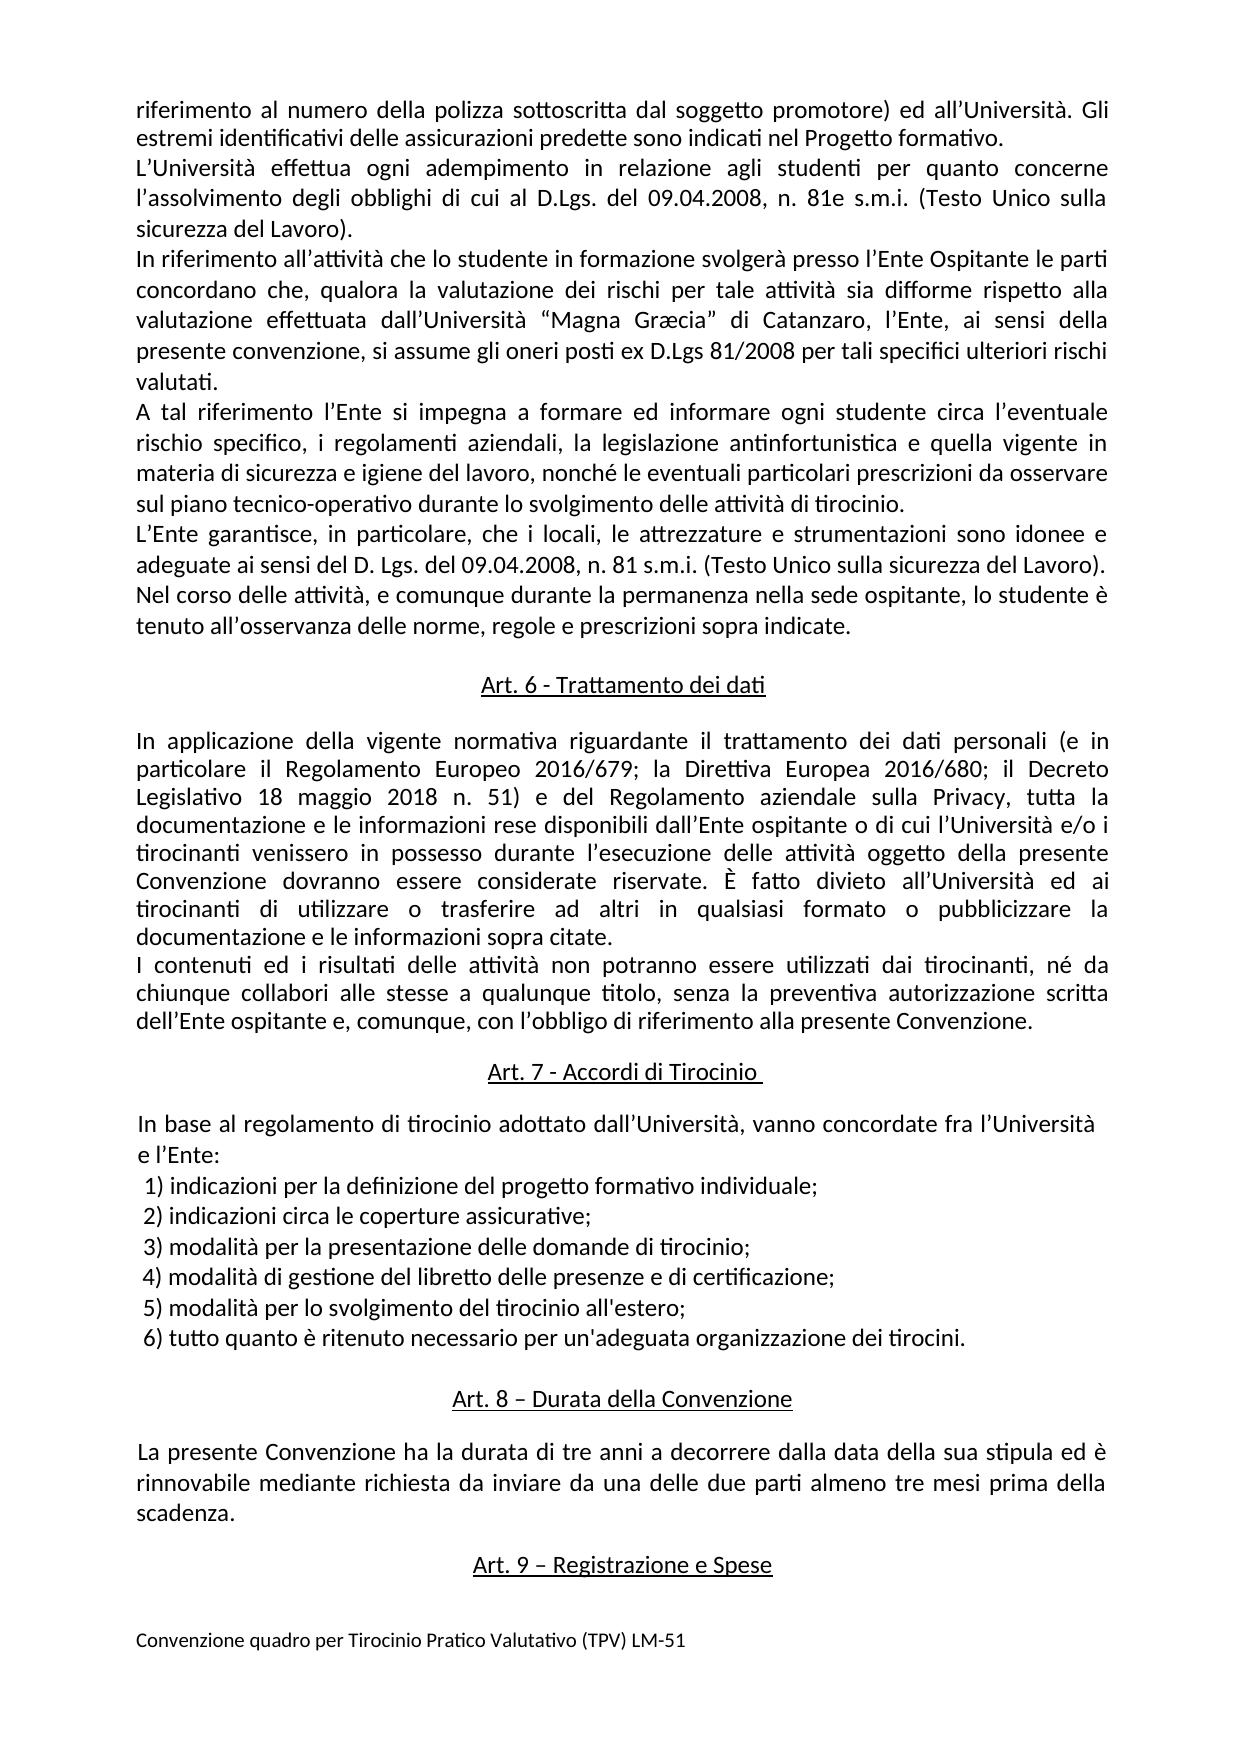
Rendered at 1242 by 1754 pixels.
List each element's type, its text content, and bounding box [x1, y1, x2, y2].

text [136, 96, 1111, 152]
text Art. 7 - Accordi di Tirocinio [136, 1056, 1109, 1086]
text In base al regolamento di tirocinio adottato dall’Università, vanno concordate fra l’Università e l’Ente: [137, 1108, 1097, 1170]
text In applicazione della vigente normativa riguardante il trattamento dei dati personali (e in particolare il Regolamento Europeo 2016/679; la Direttiva Europea 2016/680; il Decreto Legislativo 18 maggio 2018 n. 51) e del Regolamento aziendale sulla Privacy, tutta la documentazione e le informazioni rese disponibili dall’Ente ospitante o di cui l’Università e/o i tirocinanti venissero in possesso durante l’esecuzione delle attività oggetto della presente Convenzione dovranno essere considerate riservate. È fatto divieto all’Università ed ai tirocinanti di utilizzare o trasferire ad altri in qualsiasi formato o pubblicizzare la documentazione e le informazioni sopra citate. [136, 727, 1111, 951]
text L’Ente garantisce, in particolare, che i locali, le attrezzature e strumentazioni sono idonee e adeguate ai sensi del D. Lgs. del 09.04.2008, n. 81 s.m.i. (Testo Unico sulla sicurezza del Lavoro). [136, 518, 1109, 579]
text Art. 9 – Registrazione e Spese [136, 1549, 1109, 1579]
text 1) indicazioni per la definizione del progetto formativo individuale; [144, 1170, 1109, 1200]
text L’Università effettua ogni adempimento in relazione agli studenti per quanto concerne l’assolvimento degli obblighi di cui al D.Lgs. del 09.04.2008, n. 81e s.m.i. (Testo Unico sulla sicurezza del Lavoro). [136, 152, 1109, 243]
text A tal riferimento l’Ente si impegna a formare ed informare ogni studente circa l’eventuale rischio specifico, i regolamenti aziendali, la legislazione antinfortunistica e quella vigente in materia di sicurezza e igiene del lavoro, nonché le eventuali particolari prescrizioni da osservare sul piano tecnico-operativo durante lo svolgimento delle attività di tirocinio. [136, 396, 1109, 518]
text La presente Convenzione ha la durata di tre anni a decorrere dalla data della sua stipula ed è rinnovabile mediante richiesta da inviare da una delle due parti almeno tre mesi prima della scadenza. [136, 1436, 1107, 1528]
text 4) modalità di gestione del libretto delle presenze e di certificazione; [142, 1261, 1109, 1292]
text In riferimento all’attività che lo studente in formazione svolgerà presso l’Ente Ospitante le parti concordano che, qualora la valutazione dei rischi per tale attività sia difforme rispetto alla valutazione effettuata dall’Università “Magna Græcia” di Catanzaro, l’Ente, ai sensi della presente convenzione, si assume gli oneri posti ex D.Lgs 81/2008 per tali specifici ulteriori rischi valutati. [136, 243, 1109, 396]
text Art. 8 – Durata della Convenzione [136, 1383, 1109, 1414]
text Art. 6 - Trattamento dei dati [136, 671, 1111, 699]
text 2) indicazioni circa le coperture assicurative; [143, 1200, 1109, 1231]
text 5) modalità per lo svolgimento del tirocinio all'estero; [143, 1292, 1109, 1322]
text Nel corso delle attività, e comunque durante la permanenza nella sede ospitante, lo studente è tenuto all’osservanza delle norme, regole e prescrizioni sopra indicate. [136, 579, 1109, 640]
text 6) tutto quanto è ritenuto necessario per un'adeguata organizzazione dei tirocini. [143, 1322, 1104, 1353]
text I contenuti ed i risultati delle attività non potranno essere utilizzati dai tirocinanti, né da chiunque collabori alle stesse a qualunque titolo, senza la preventiva autorizzazione scritta dell’Ente ospitante e, comunque, con l’obbligo di riferimento alla presente Convenzione. [136, 951, 1111, 1035]
text 3) modalità per la presentazione delle domande di tirocinio; [143, 1231, 1109, 1261]
